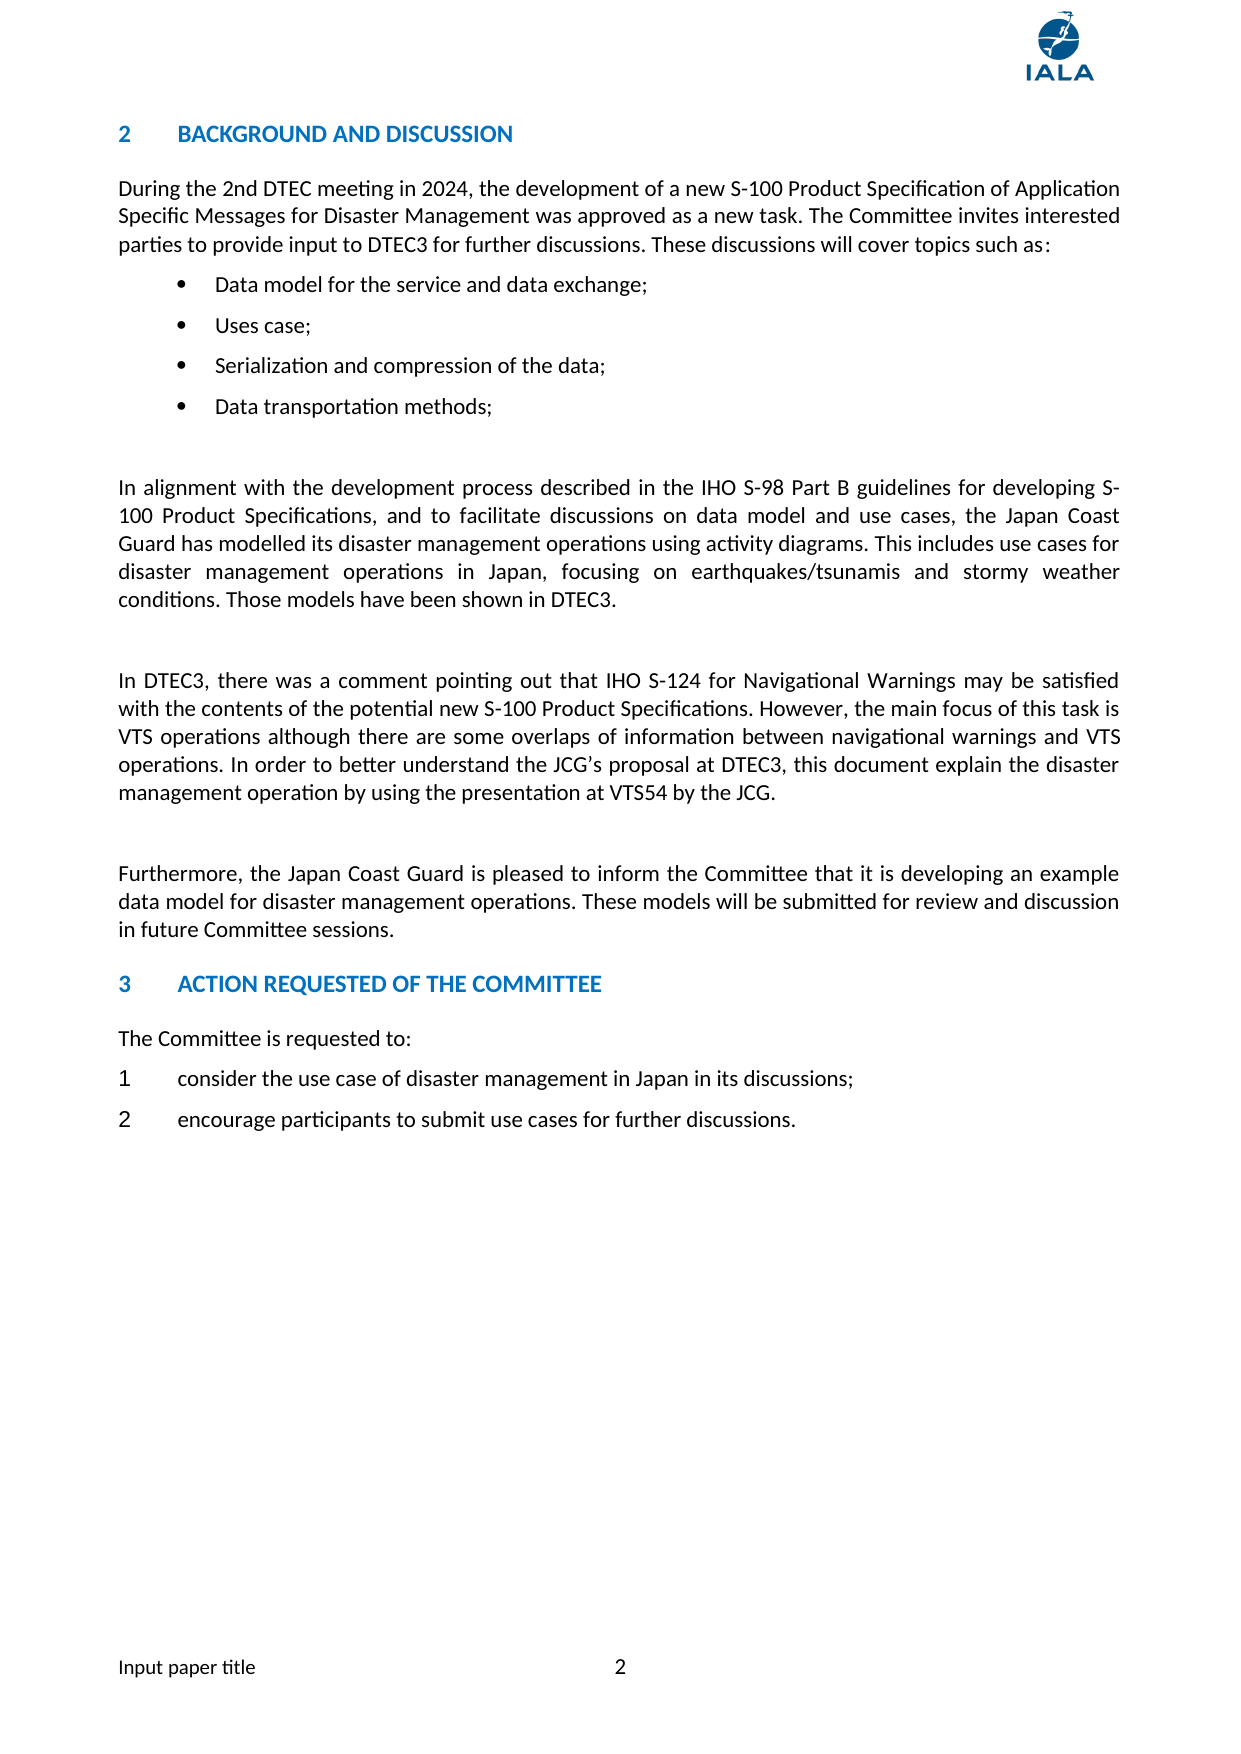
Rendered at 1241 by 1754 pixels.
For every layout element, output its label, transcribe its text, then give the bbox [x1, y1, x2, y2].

text The Committee is requested to: [118, 1024, 1122, 1052]
subtitle Background and discussion [118, 118, 1122, 149]
text During the 2nd DTEC meeting in 2024, the development of a new S-100 Product Specification of Application Specific Messages for Disaster Management was approved as a new task. The Committee invites interested parties to provide input to DTEC3 for further discussions. These discussions will cover topics such as: [118, 174, 1122, 258]
list Serialization and compression of the data; [177, 351, 1122, 379]
list Data model for the service and data exchange; [177, 270, 1122, 298]
picture [1011, 3, 1106, 96]
list encourage participants to submit use cases for further discussions. [118, 1105, 1122, 1133]
list Uses case; [177, 311, 1122, 339]
list consider the use case of disaster management in Japan in its discussions; [118, 1064, 1122, 1092]
list Data transportation methods; [177, 392, 1122, 420]
text In alignment with the development process described in the IHO S-98 Part B guidelines for developing S-100 Product Specifications, and to facilitate discussions on data model and use cases, the Japan Coast Guard has modelled its disaster management operations using activity diagrams. This includes use cases for disaster management operations in Japan, focusing on earthquakes/tsunamis and stormy weather conditions. Those models have been shown in DTEC3. [118, 473, 1122, 613]
subtitle Action requested of the Committee [118, 968, 1122, 999]
text In DTEC3, there was a comment pointing out that IHO S-124 for Navigational Warnings may be satisfied with the contents of the potential new S-100 Product Specifications. However, the main focus of this task is VTS operations although there are some overlaps of information between navigational warnings and VTS operations. In order to better understand the JCG’s proposal at DTEC3, this document explain the disaster management operation by using the presentation at VTS54 by the JCG. [118, 666, 1122, 806]
text Furthermore, the Japan Coast Guard is pleased to inform the Committee that it is developing an example data model for disaster management operations. These models will be submitted for review and discussion in future Committee sessions. [118, 859, 1122, 943]
